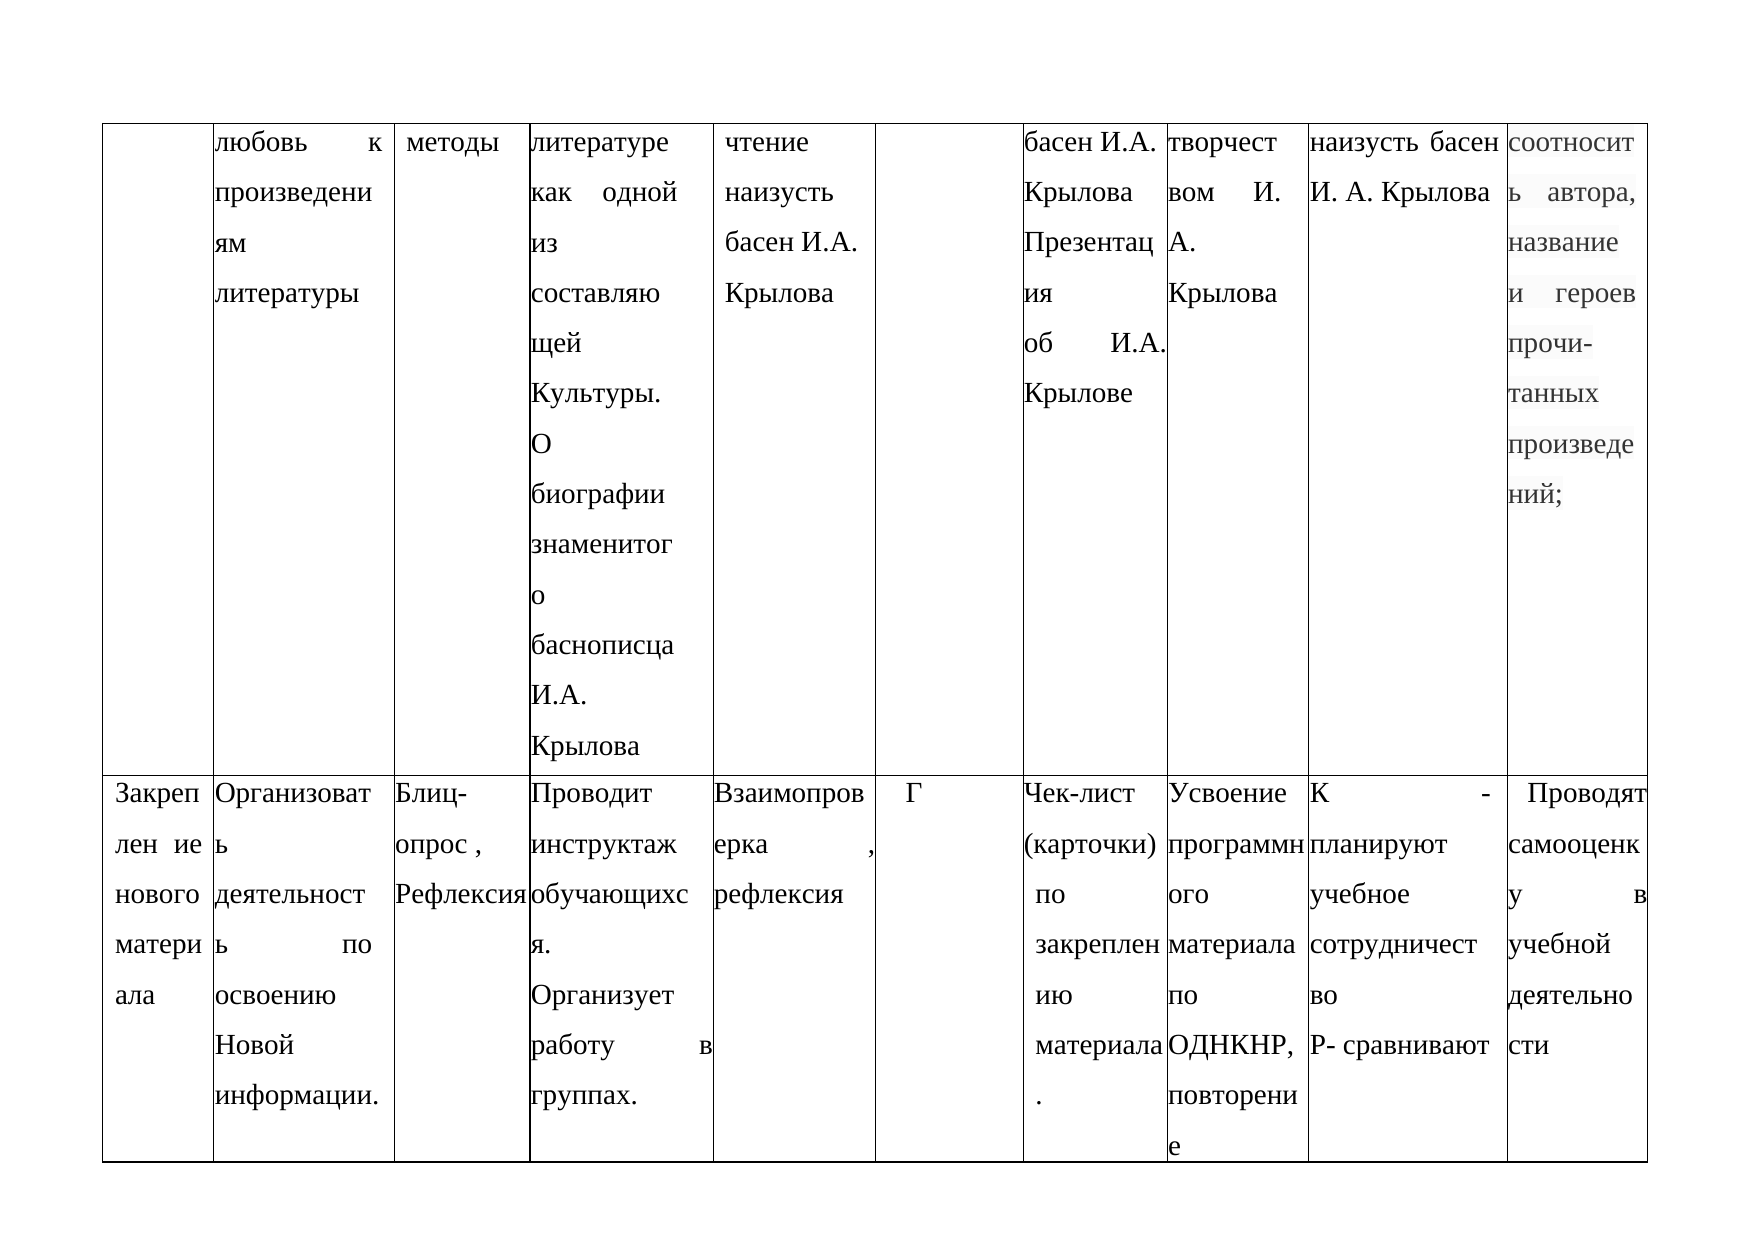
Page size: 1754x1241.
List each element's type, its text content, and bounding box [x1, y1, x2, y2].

table_cell Г [876, 776, 1023, 1161]
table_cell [531, 124, 713, 774]
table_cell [1024, 124, 1167, 774]
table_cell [1508, 124, 1647, 774]
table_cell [1309, 124, 1507, 774]
table_cell [103, 124, 213, 774]
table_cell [214, 776, 394, 1161]
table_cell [103, 776, 213, 1161]
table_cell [214, 124, 394, 774]
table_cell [1168, 776, 1308, 1161]
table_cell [395, 776, 529, 1161]
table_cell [714, 776, 875, 1161]
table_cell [1309, 776, 1507, 1161]
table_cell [1508, 776, 1647, 1161]
table_cell И [876, 124, 1023, 774]
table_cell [714, 124, 875, 774]
table_cell 4. Словесные методы [395, 124, 529, 774]
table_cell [1168, 124, 1308, 774]
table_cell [531, 776, 713, 1161]
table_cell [1024, 776, 1167, 1161]
